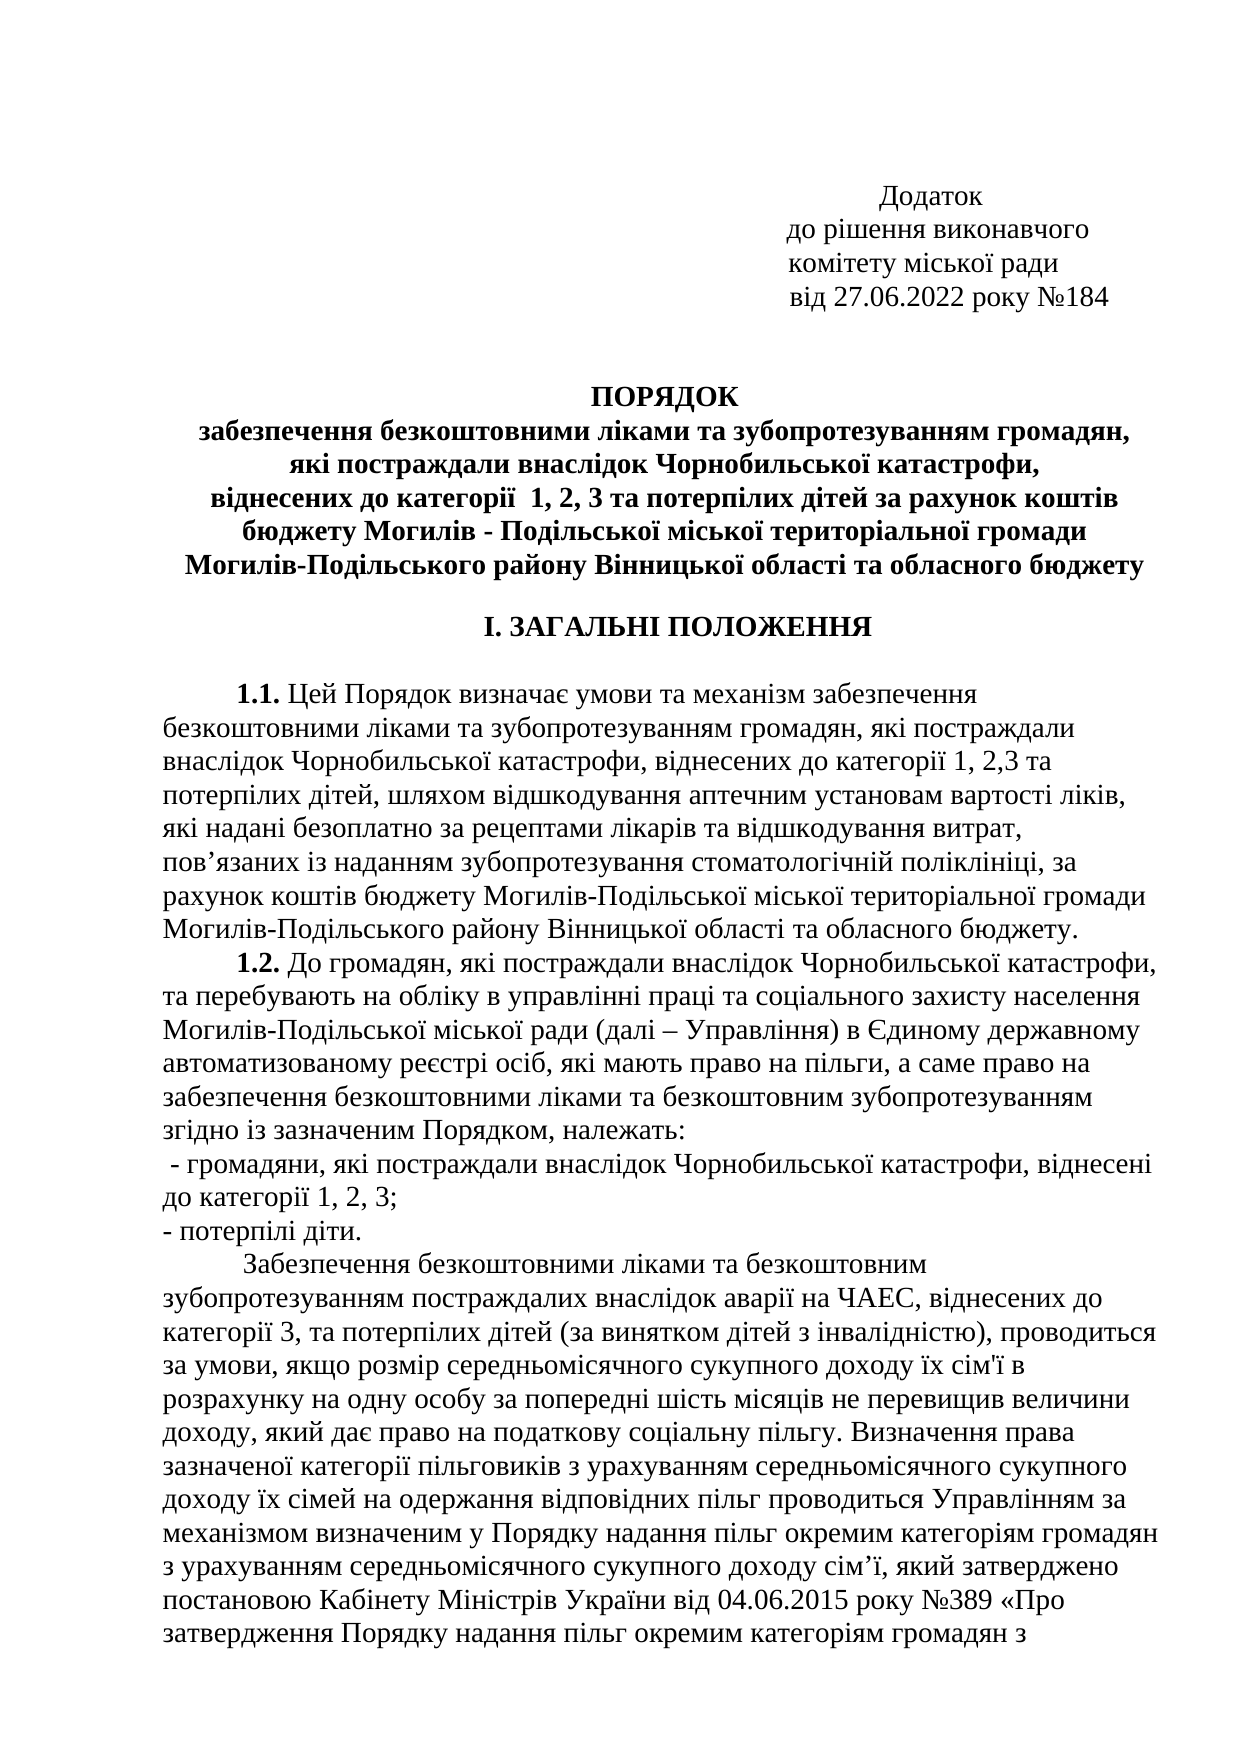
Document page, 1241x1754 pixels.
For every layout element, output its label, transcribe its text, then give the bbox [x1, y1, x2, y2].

text від 27.06.2022 року №184 [162, 279, 1167, 312]
text ПОРЯДОК [162, 379, 1167, 413]
text 1.1. Цей Порядок визначає умови та механізм забезпечення безкоштовними ліками та зубопротезуванням громадян, які постраждали внаслідок Чорнобильської катастрофи, віднесених до категорії 1, 2,3 та потерпілих дітей, шляхом відшкодування аптечним установам вартості ліків, які надані безоплатно за рецептами лікарів та відшкодування витрат, пов’язаних із наданням зубопротезування стоматологічній поліклініці, за рахунок коштів бюджету Могилів-Подільської міської територіальної громади Могилів-Подільського району Вінницької області та обласного бюджету. [162, 676, 1167, 945]
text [162, 1247, 1167, 1649]
text 1.2. До громадян, які постраждали внаслідок Чорнобильської катастрофи, та перебувають на обліку в управлінні праці та соціального захисту населення Могилів-Подільської міської ради (далі – Управління) в Єдиному державному автоматизованому реєстрі осіб, які мають право на пільги, а саме право на забезпечення безкоштовними ліками та безкоштовним зубопротезуванням згідно із зазначеним Порядком, належать: [162, 945, 1167, 1146]
text Додаток [162, 178, 1167, 212]
text віднесених до категорії 1, 2, 3 та потерпілих дітей за рахунок коштів бюджету Могилів - Подільської міської територіальної громади [162, 480, 1167, 547]
text Могилів-Подільського району Вінницької області та обласного бюджету [162, 547, 1167, 581]
text І. ЗАГАЛЬНІ ПОЛОЖЕННЯ [162, 609, 1167, 643]
text комітету міської ради [162, 245, 1167, 279]
text забезпечення безкоштовними ліками та зубопротезуванням громадян, [162, 413, 1167, 446]
text які постраждали внаслідок Чорнобильської катастрофи, [162, 446, 1167, 480]
text - потерпілі діти. [162, 1213, 1167, 1247]
text до рішення виконавчого [162, 212, 1167, 245]
text - громадяни, які постраждали внаслідок Чорнобильської катастрофи, віднесені до категорії 1, 2, 3; [162, 1146, 1167, 1213]
